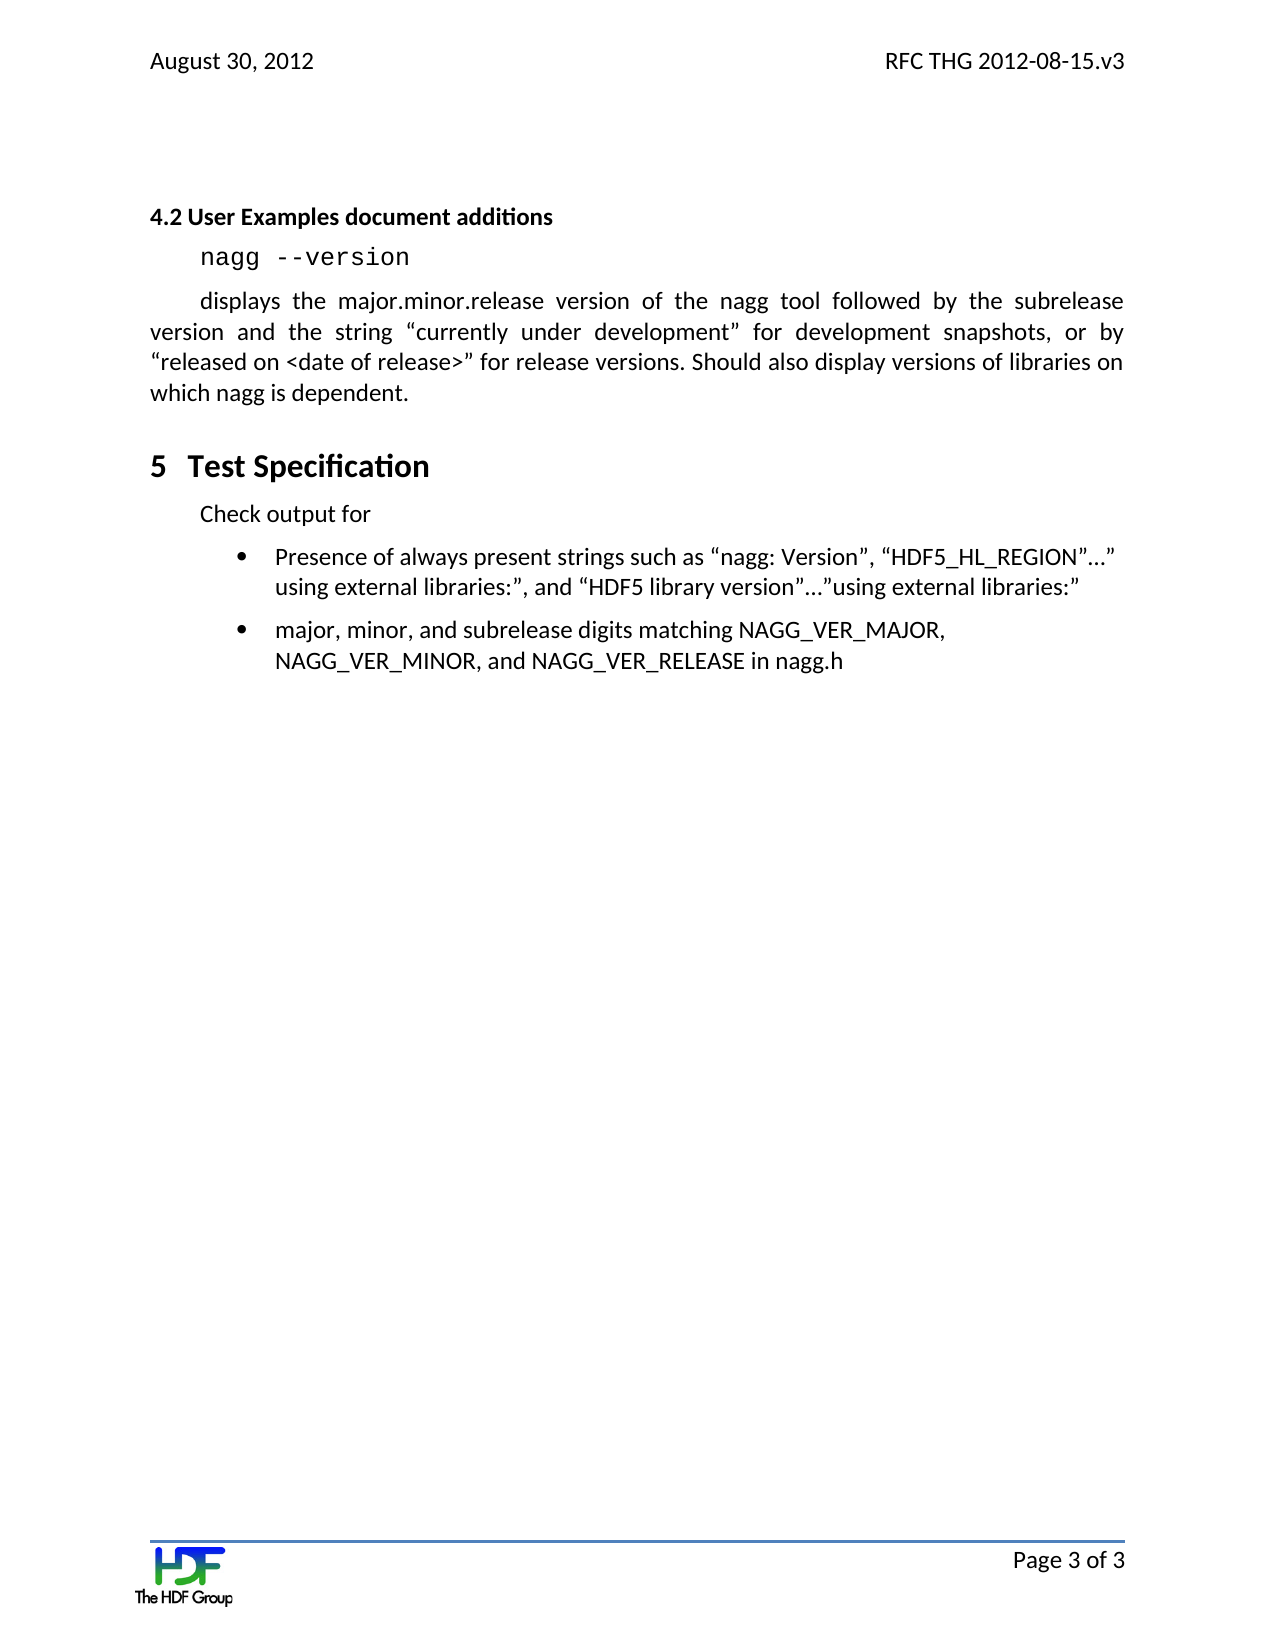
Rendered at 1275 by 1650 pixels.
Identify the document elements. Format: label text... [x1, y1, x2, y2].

text nagg --version [150, 244, 1125, 273]
text displays the major.minor.release version of the nagg tool followed by the subrelease version and the string “currently under development” for development snapshots, or by “released on <date of release>” for release versions. Should also display versions of libraries on which nagg is dependent. [150, 285, 1125, 407]
picture [135, 1547, 233, 1607]
subtitle User Examples document additions [150, 201, 1125, 232]
list Presence of always present strings such as “nagg: Version”, “HDF5_HL_REGION”…” using external libraries:”, and “HDF5 library version”…”using external libraries:” [237, 541, 1125, 602]
subtitle Test Specification [150, 445, 1125, 486]
text Check output for [200, 498, 1125, 528]
list major, minor, and subrelease digits matching NAGG_VER_MAJOR, NAGG_VER_MINOR, and NAGG_VER_RELEASE in nagg.h [237, 614, 1125, 676]
